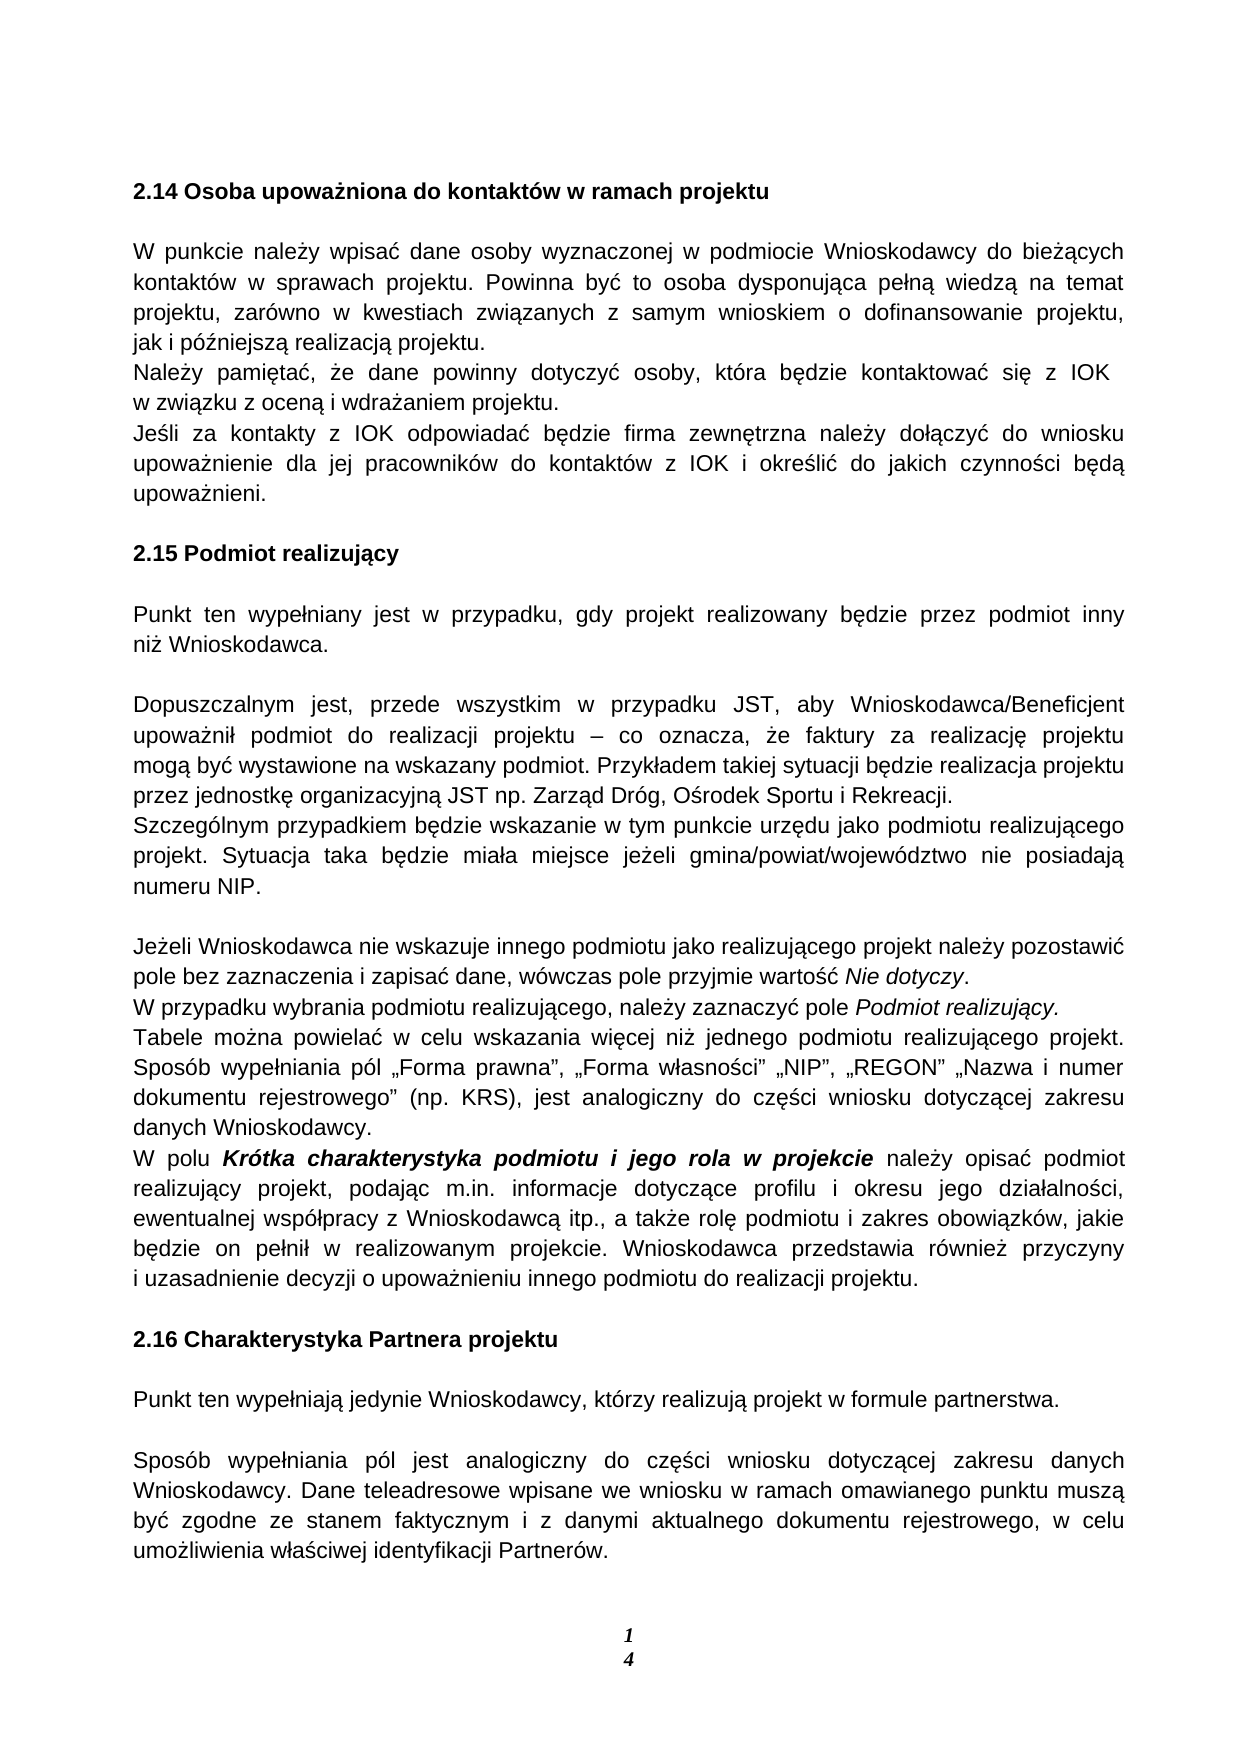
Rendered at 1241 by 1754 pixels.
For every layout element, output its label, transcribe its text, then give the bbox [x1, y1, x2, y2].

text Punkt ten wypełniany jest w przypadku, gdy projekt realizowany będzie przez podmiot inny niż Wnioskodawca. [133, 601, 1125, 657]
text 2.16 Charakterystyka Partnera projektu [133, 1326, 1125, 1352]
text Jeżeli Wnioskodawca nie wskazuje innego podmiotu jako realizującego projekt należy pozostawić pole bez zaznaczenia i zapisać dane, wówczas pole przyjmie wartość Nie dotyczy. [133, 933, 1125, 989]
text W polu Krótka charakterystyka podmiotu i jego rola w projekcie należy opisać podmiot realizujący projekt, podając m.in. informacje dotyczące profilu i okresu jego działalności, ewentualnej współpracy z Wnioskodawcą itp., a także rolę podmiotu i zakres obowiązków, jakie będzie on pełnił w realizowanym projekcie. Wnioskodawca przedstawia również przyczyny i uzasadnienie decyzji o upoważnieniu innego podmiotu do realizacji projektu. [133, 1144, 1125, 1292]
text 2.15 Podmiot realizujący [133, 510, 1125, 567]
text Sposób wypełniania pól jest analogiczny do części wniosku dotyczącej zakresu danych Wnioskodawcy. Dane teleadresowe wpisane we wniosku w ramach omawianego punktu muszą być zgodne ze stanem faktycznym i z danymi aktualnego dokumentu rejestrowego, w celu umożliwienia właściwej identyfikacji Partnerów. [133, 1447, 1125, 1563]
text W przypadku wybrania podmiotu realizującego, należy zaznaczyć pole Podmiot realizujący. [133, 993, 1125, 1020]
text 2.14 Osoba upoważniona do kontaktów w ramach projektu [133, 178, 1125, 204]
text Punkt ten wypełniają jedynie Wnioskodawcy, którzy realizują projekt w formule partnerstwa. [133, 1386, 1125, 1412]
text Jeśli za kontakty z IOK odpowiadać będzie firma zewnętrzna należy dołączyć do wniosku upoważnienie dla jej pracowników do kontaktów z IOK i określić do jakich czynności będą upoważnieni. [133, 419, 1125, 506]
text Dopuszczalnym jest, przede wszystkim w przypadku JST, aby Wnioskodawca/Beneficjent upoważnił podmiot do realizacji projektu – co oznacza, że faktury za realizację projektu mogą być wystawione na wskazany podmiot. Przykładem takiej sytuacji będzie realizacja projektu przez jednostkę organizacyjną JST np. Zarząd Dróg, Ośrodek Sportu i Rekreacji. [133, 691, 1125, 808]
text Należy pamiętać, że dane powinny dotyczyć osoby, która będzie kontaktować się z IOK w związku z oceną i wdrażaniem projektu. [133, 359, 1125, 416]
text Tabele można powielać w celu wskazania więcej niż jednego podmiotu realizującego projekt. Sposób wypełniania pól „Forma prawna”, „Forma własności” „NIP”, „REGON” „Nazwa i numer dokumentu rejestrowego” (np. KRS), jest analogiczny do części wniosku dotyczącej zakresu danych Wnioskodawcy. [133, 1024, 1125, 1141]
text W punkcie należy wpisać dane osoby wyznaczonej w podmiocie Wnioskodawcy do bieżących kontaktów w sprawach projektu. Powinna być to osoba dysponująca pełną wiedzą na temat projektu, zarówno w kwestiach związanych z samym wnioskiem o dofinansowanie projektu, jak i późniejszą realizacją projektu. [133, 238, 1125, 355]
text Szczególnym przypadkiem będzie wskazanie w tym punkcie urzędu jako podmiotu realizującego projekt. Sytuacja taka będzie miała miejsce jeżeli gmina/powiat/województwo nie posiadają numeru NIP. [133, 812, 1125, 899]
